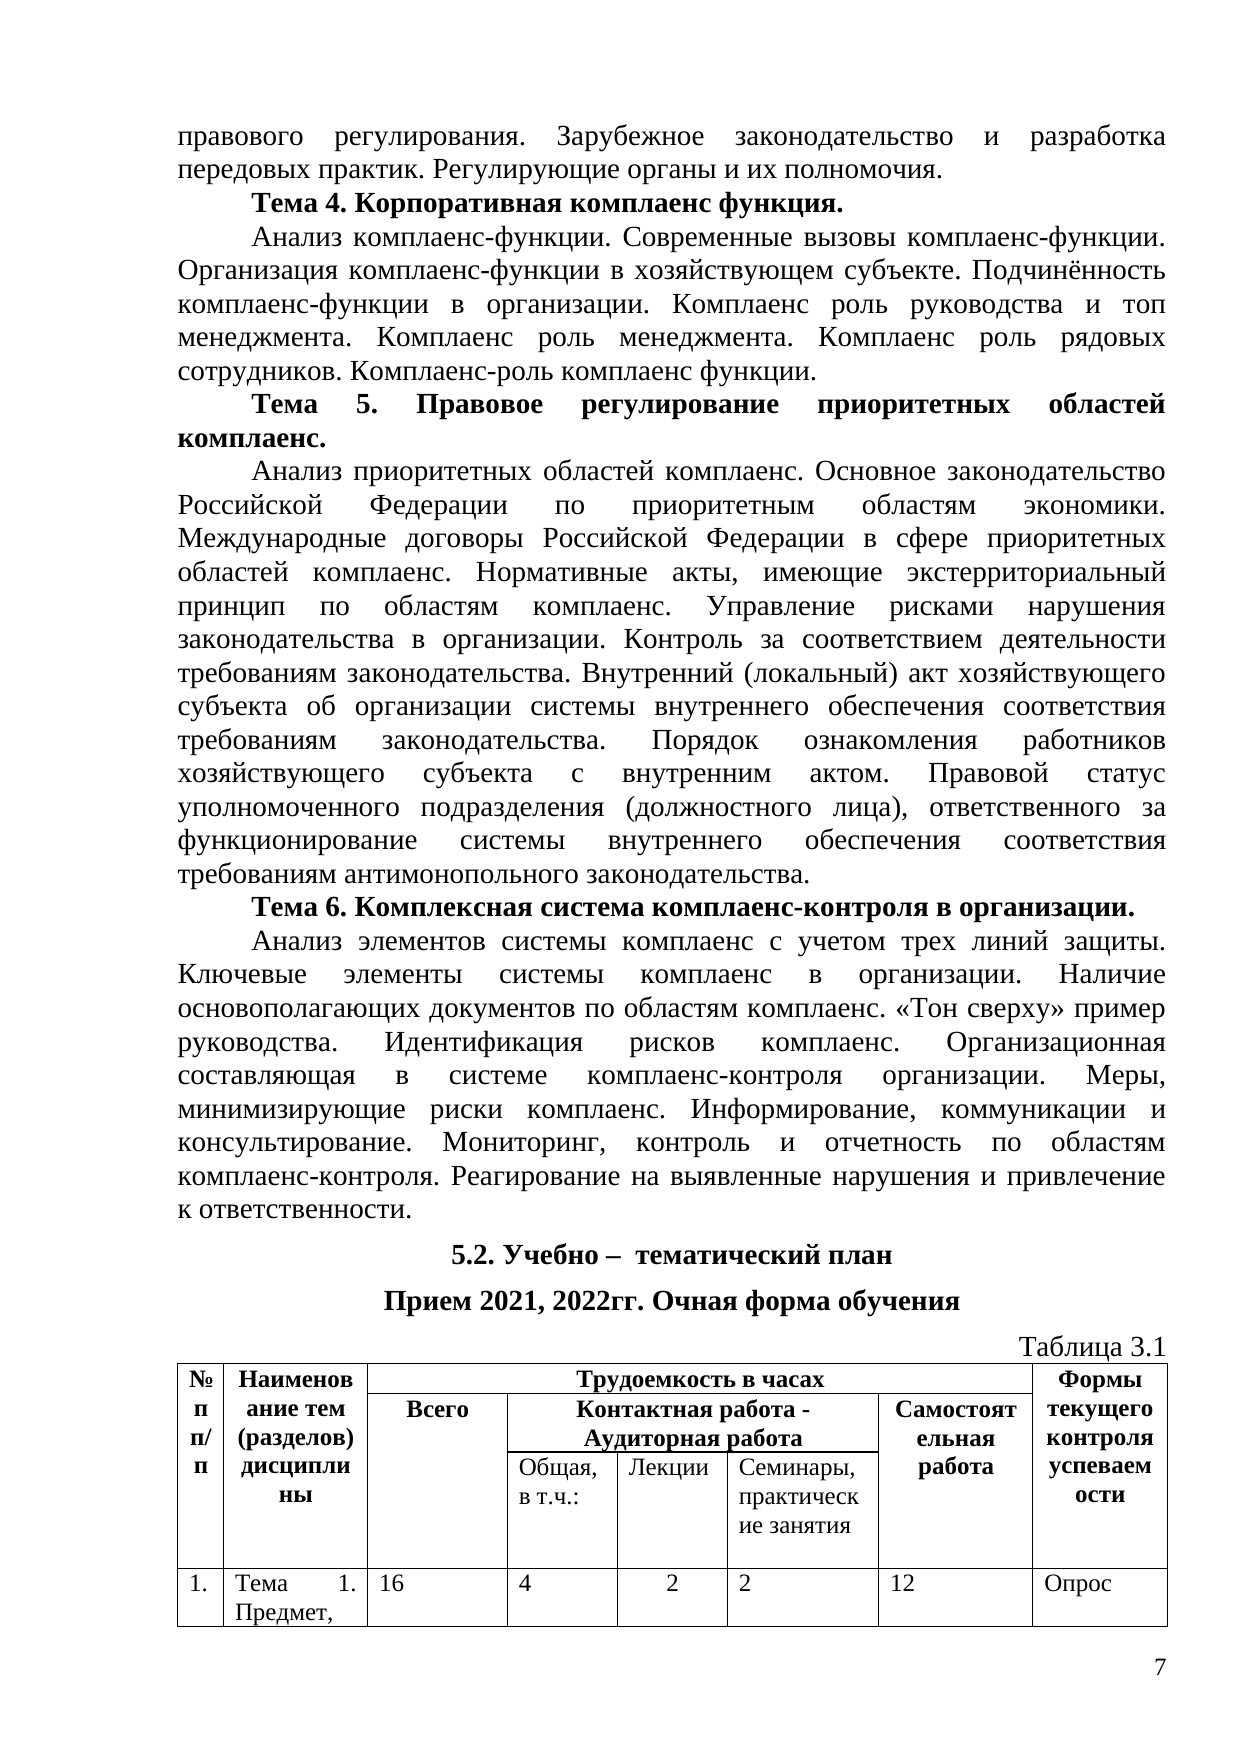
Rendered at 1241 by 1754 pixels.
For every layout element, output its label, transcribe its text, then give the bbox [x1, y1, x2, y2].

table_cell Опрос [1033, 1569, 1167, 1626]
table_cell 4 [508, 1569, 617, 1626]
table_cell Лекции [618, 1453, 727, 1567]
table_header Трудоемкость в часах [368, 1364, 1032, 1393]
table_cell Общая, в т.ч.: [508, 1453, 617, 1567]
table_cell Самостоятельная работа [879, 1394, 1032, 1567]
text 5.2. Учебно – тематический план [177, 1237, 1167, 1271]
table_cell 16 [368, 1569, 507, 1626]
text Тема 6. Комплексная система комплаенс-контроля в организации. [177, 889, 1167, 923]
text Анализ комплаенс-функции. Современные вызовы комплаенс-функции. Организация комплаенс-функции в хозяйствующем субъекте. Подчинённость комплаенс-функции в организации. Комплаенс роль руководства и топ менеджмента. Комплаенс роль менеджмента. Комплаенс роль рядовых сотрудников. Комплаенс-роль комплаенс функции. [177, 219, 1167, 386]
text Тема 5. Правовое регулирование приоритетных областей комплаенс. [177, 386, 1167, 453]
table_cell Семинары, практические занятия [728, 1453, 878, 1567]
table_cell 1. [178, 1569, 223, 1626]
table_header № пп/п [178, 1364, 223, 1567]
text Прием 2021, 2022гг. Очная форма обучения [177, 1283, 1167, 1317]
text Тема 4. Корпоративная комплаенс функция. [177, 185, 1167, 219]
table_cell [224, 1569, 367, 1626]
table_cell 12 [879, 1569, 1032, 1626]
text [177, 118, 1167, 185]
text Анализ элементов системы комплаенс с учетом трех линий защиты. Ключевые элементы системы комплаенс в организации. Наличие основополагающих документов по областям комплаенс. «Тон сверху» пример руководства. Идентификация рисков комплаенс. Организационная составляющая в системе комплаенс-контроля организации. Меры, минимизирующие риски комплаенс. Информирование, коммуникации и консультирование. Мониторинг, контроль и отчетность по областям комплаенс-контроля. Реагирование на выявленные нарушения и привлечение к ответственности. [177, 923, 1167, 1225]
table_cell Всего [368, 1394, 507, 1567]
text Таблица 3.1 [915, 1329, 1167, 1363]
table_cell 2 [728, 1569, 878, 1626]
table_cell 2 [618, 1569, 727, 1626]
table_cell Контактная работа - Аудиторная работа [508, 1394, 878, 1451]
table_header Наименование тем (разделов) дисциплины [224, 1364, 367, 1567]
table_header Формы текущего контроля успеваемости [1033, 1364, 1167, 1567]
text Анализ приоритетных областей комплаенс. Основное законодательство Российской Федерации по приоритетным областям экономики. Международные договоры Российской Федерации в сфере приоритетных областей комплаенс. Нормативные акты, имеющие экстерриториальный принцип по областям комплаенс. Управление рисками нарушения законодательства в организации. Контроль за соответствием деятельности требованиям законодательства. Внутренний (локальный) акт хозяйствующего субъекта об организации системы внутреннего обеспечения соответствия требованиям законодательства. Порядок ознакомления работников хозяйствующего субъекта с внутренним актом. Правовой статус уполномоченного подразделения (должностного лица), ответственного за функционирование системы внутреннего обеспечения соответствия требованиям антимонопольного законодательства. [177, 453, 1167, 889]
